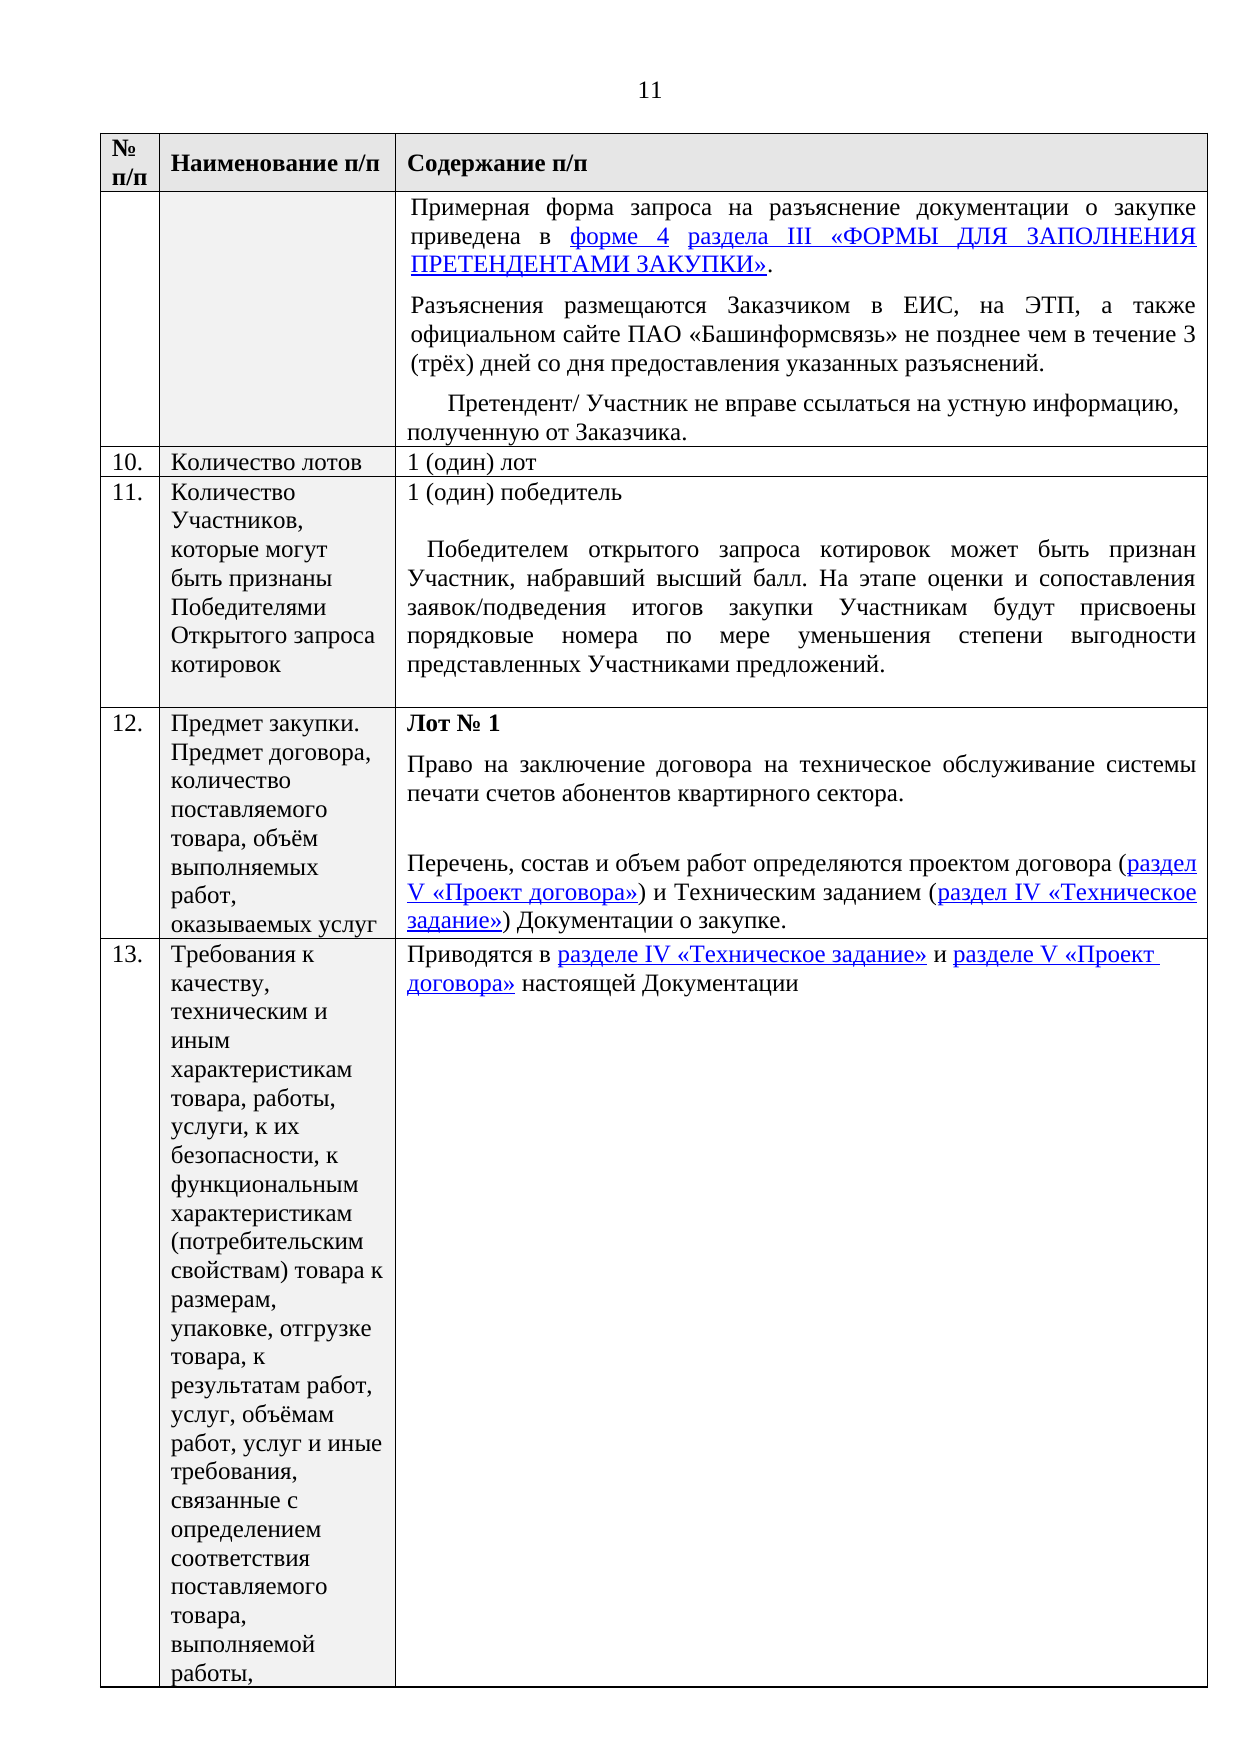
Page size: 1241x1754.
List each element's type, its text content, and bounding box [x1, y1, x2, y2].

table_header Содержание п/п [396, 134, 1207, 191]
table_cell 1 (один) победитель Победителем открытого запроса котировок может быть признан Участник, набравший высший балл. На этапе оценки и сопоставления заявок/подведения итогов закупки Участникам будут присвоены порядковые номера по мере уменьшения степени выгодности представленных Участниками предложений. [396, 477, 1207, 707]
table_cell Лот № 1 Право на заключение договора на техническое обслуживание системы печати счетов абонентов квартирного сектора. Перечень, состав и объем работ определяются проектом договора (раздел V «Проект договора») и Техническим заданием (раздел IV «Техническое задание») Документации о закупке. [396, 708, 1207, 938]
table_cell 1 (один) лот [396, 447, 1207, 476]
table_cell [396, 192, 1207, 446]
table_cell [101, 447, 159, 476]
table_header № п/п [101, 134, 159, 191]
table_cell [101, 192, 159, 446]
table_cell Количество Участников, которые могут быть признаны Победителями Открытого запроса котировок [160, 477, 395, 707]
table_header Наименование п/п [160, 134, 395, 191]
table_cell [396, 939, 1207, 1686]
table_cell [160, 939, 395, 1686]
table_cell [160, 192, 395, 446]
table_cell [101, 708, 159, 938]
table_cell [101, 939, 159, 1686]
table_cell [101, 477, 159, 707]
table_cell Предмет закупки. Предмет договора, количество поставляемого товара, объём выполняемых работ, оказываемых услуг [160, 708, 395, 938]
table_cell Количество лотов [160, 447, 395, 476]
